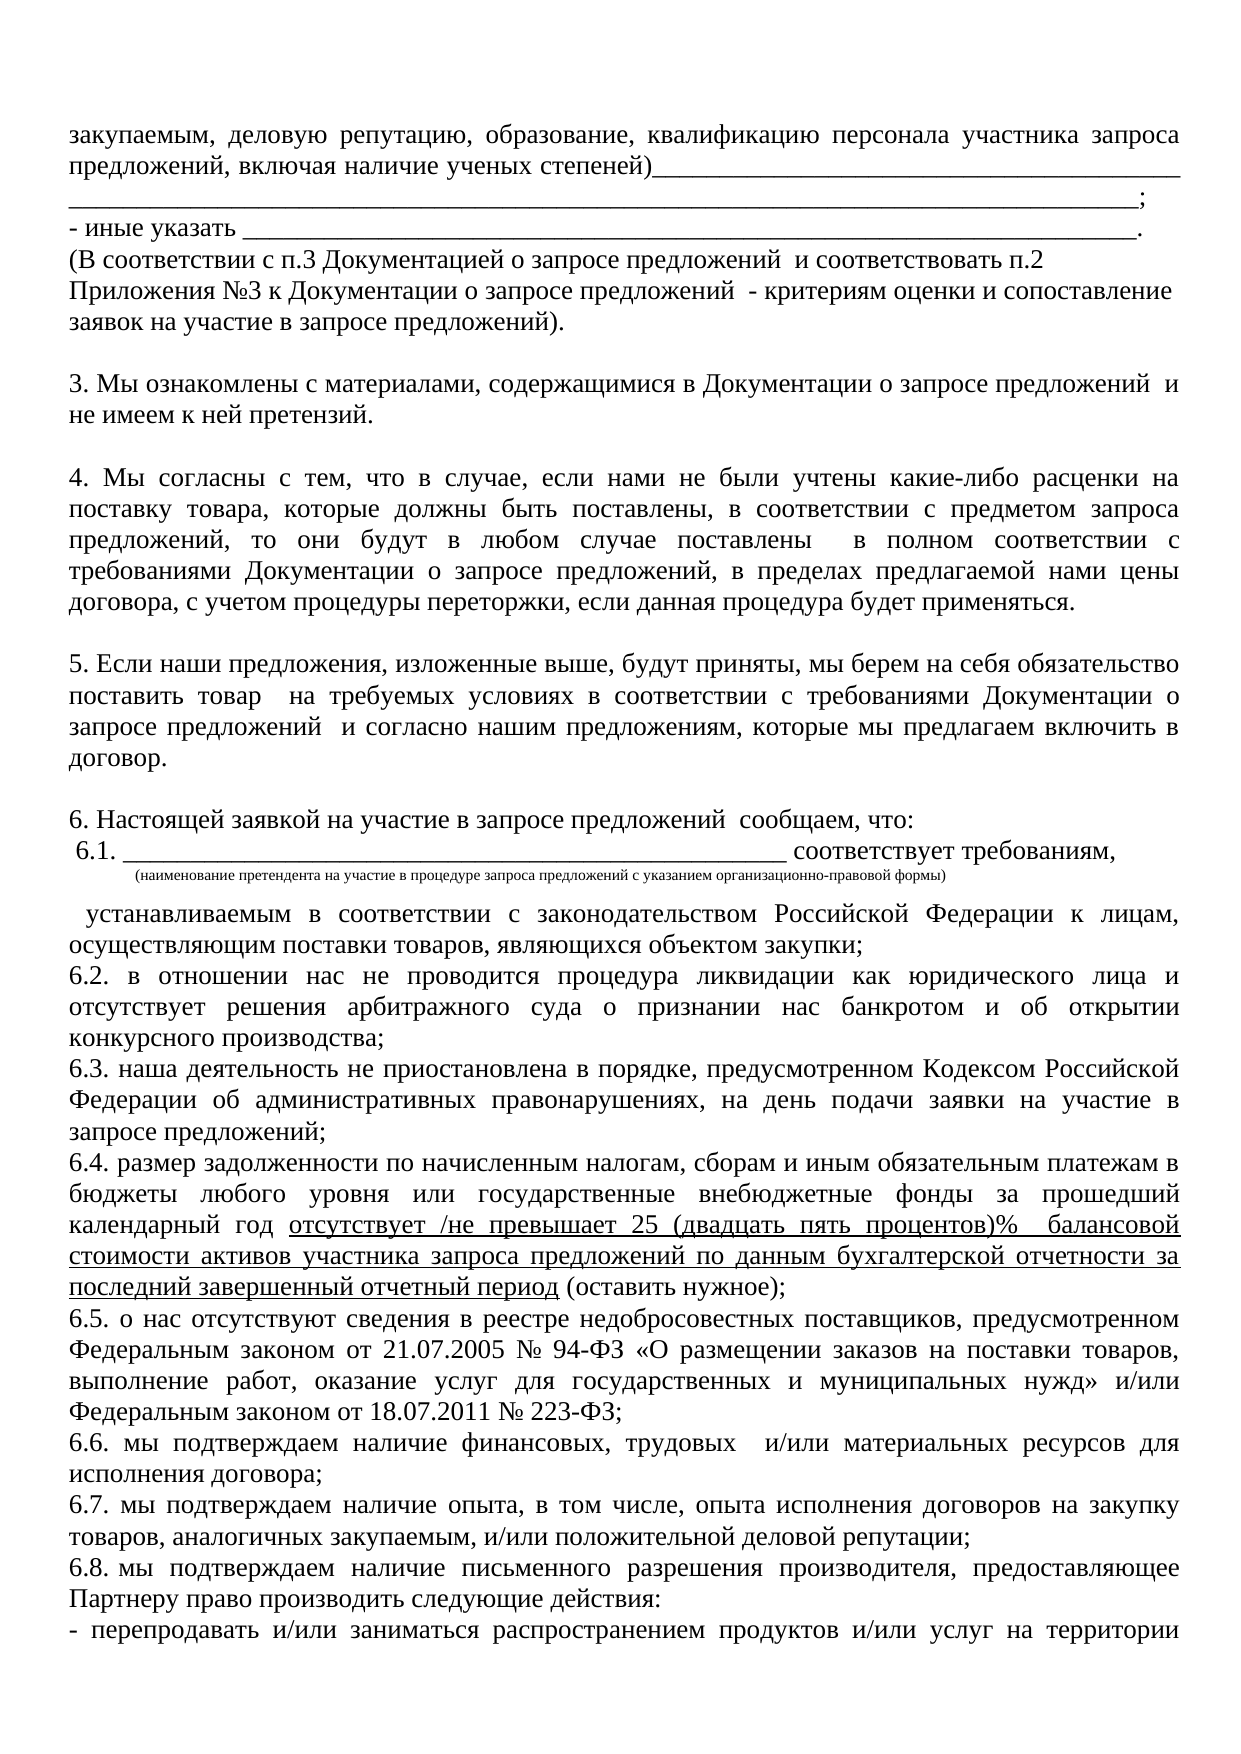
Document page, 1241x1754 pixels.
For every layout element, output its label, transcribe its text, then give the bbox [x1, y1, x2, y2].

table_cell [58, 803, 1192, 1644]
table_cell 4. Мы согласны с тем, что в случае, если нами не были учтены какие-либо расценки на поставку товара, которые должны быть поставлены, в соответствии с предметом запроса предложений, то они будут в любом случае поставлены в полном соответствии с требованиями Документации о запросе предложений, в пределах предлагаемой нами цены договора, с учетом процедуры переторжки, если данная процедура будет применяться. [58, 430, 1192, 648]
table_cell 5. Если наши предложения, изложенные выше, будут приняты, мы берем на себя обязательство поставить товар на требуемых условиях в соответствии с требованиями Документации о запросе предложений и согласно нашим предложениям, которые мы предлагаем включить в договор. [58, 648, 1192, 803]
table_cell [58, 118, 1192, 429]
